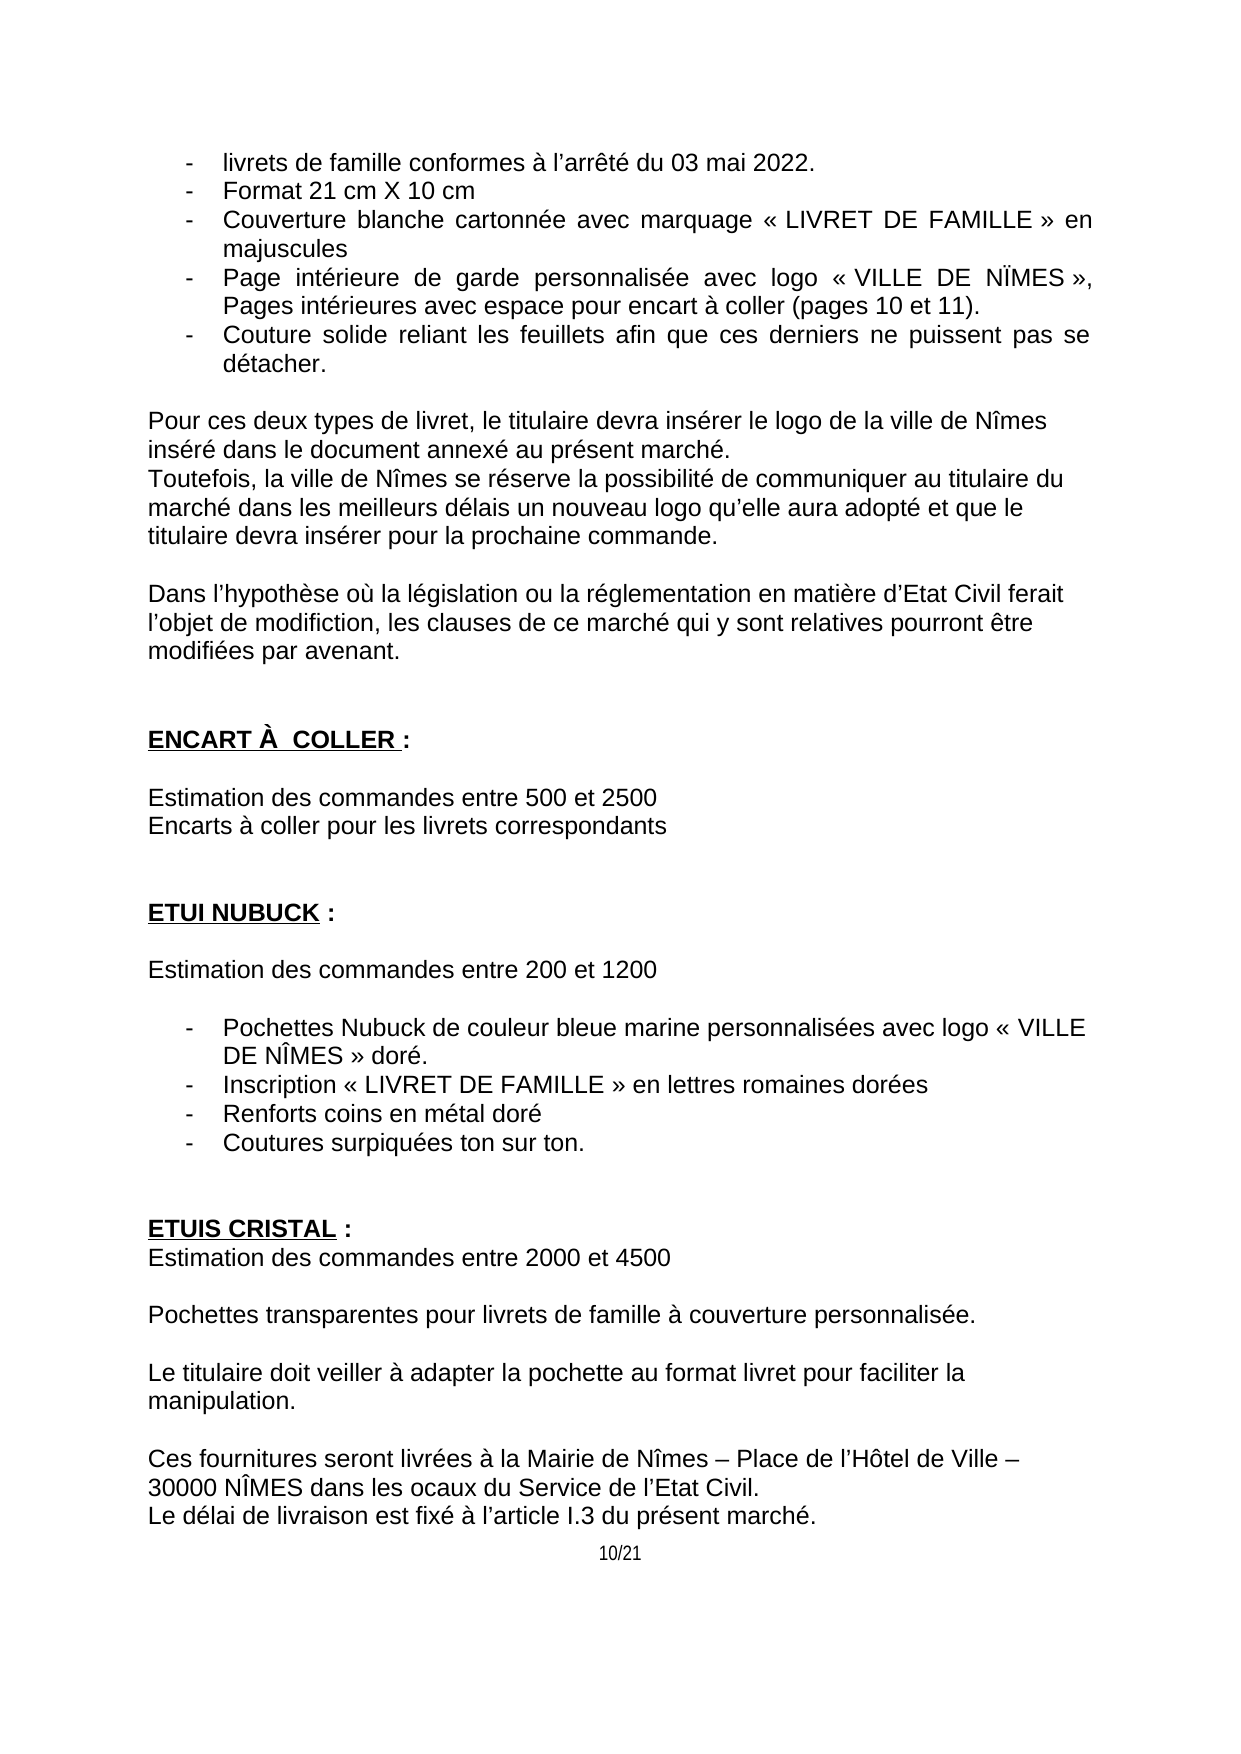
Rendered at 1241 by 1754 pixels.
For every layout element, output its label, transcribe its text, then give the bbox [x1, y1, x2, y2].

text Estimation des commandes entre 200 et 1200 [148, 955, 1093, 984]
text Pochettes transparentes pour livrets de famille à couverture personnalisée. [148, 1300, 1093, 1329]
text Estimation des commandes entre 500 et 2500 [148, 783, 1093, 811]
text Le délai de livraison est fixé à l’article I.3 du présent marché. [148, 1501, 1093, 1530]
text Encarts à coller pour les livrets correspondants [148, 811, 1093, 840]
text Pour ces deux types de livret, le titulaire devra insérer le logo de la ville de Nîmes inséré dans le document annexé au présent marché. [148, 406, 1093, 464]
text ETUI NUBUCK : [148, 898, 1093, 926]
list Couture solide reliant les feuillets afin que ces derniers ne puissent pas se détacher. [185, 320, 1093, 378]
list Page intérieure de garde personnalisée avec logo « VILLE DE NÏMES », Pages intérieures avec espace pour encart à coller (pages 10 et 11). [185, 263, 1093, 320]
text Toutefois, la ville de Nîmes se réserve la possibilité de communiquer au titulaire du marché dans les meilleurs délais un nouveau logo qu’elle aura adopté et que le titulaire devra insérer pour la prochaine commande. [148, 464, 1093, 550]
text Ces fournitures seront livrées à la Mairie de Nîmes – Place de l’Hôtel de Ville – 30000 NÎMES dans les ocaux du Service de l’Etat Civil. [148, 1444, 1093, 1501]
list Pochettes Nubuck de couleur bleue marine personnalisées avec logo « VILLE DE NÎMES » doré. [185, 1013, 1093, 1070]
list livrets de famille conformes à l’arrêté du 03 mai 2022. [185, 148, 1093, 176]
text Estimation des commandes entre 2000 et 4500 [148, 1243, 1093, 1271]
text ENCART À COLLER : [148, 723, 1093, 754]
list Renforts coins en métal doré [185, 1099, 1093, 1128]
text Le titulaire doit veiller à adapter la pochette au format livret pour faciliter la manipulation. [148, 1358, 1093, 1415]
text ETUIS CRISTAL : [148, 1214, 1093, 1243]
list Format 21 cm X 10 cm [185, 176, 1093, 205]
list Coutures surpiquées ton sur ton. [185, 1128, 1093, 1156]
text Dans l’hypothèse où la législation ou la réglementation en matière d’Etat Civil ferait l’objet de modifiction, les clauses de ce marché qui y sont relatives pourront être modifiées par avenant. [148, 579, 1093, 665]
list Inscription « LIVRET DE FAMILLE » en lettres romaines dorées [185, 1070, 1093, 1099]
list Couverture blanche cartonnée avec marquage « LIVRET DE FAMILLE » en majuscules [185, 205, 1093, 263]
